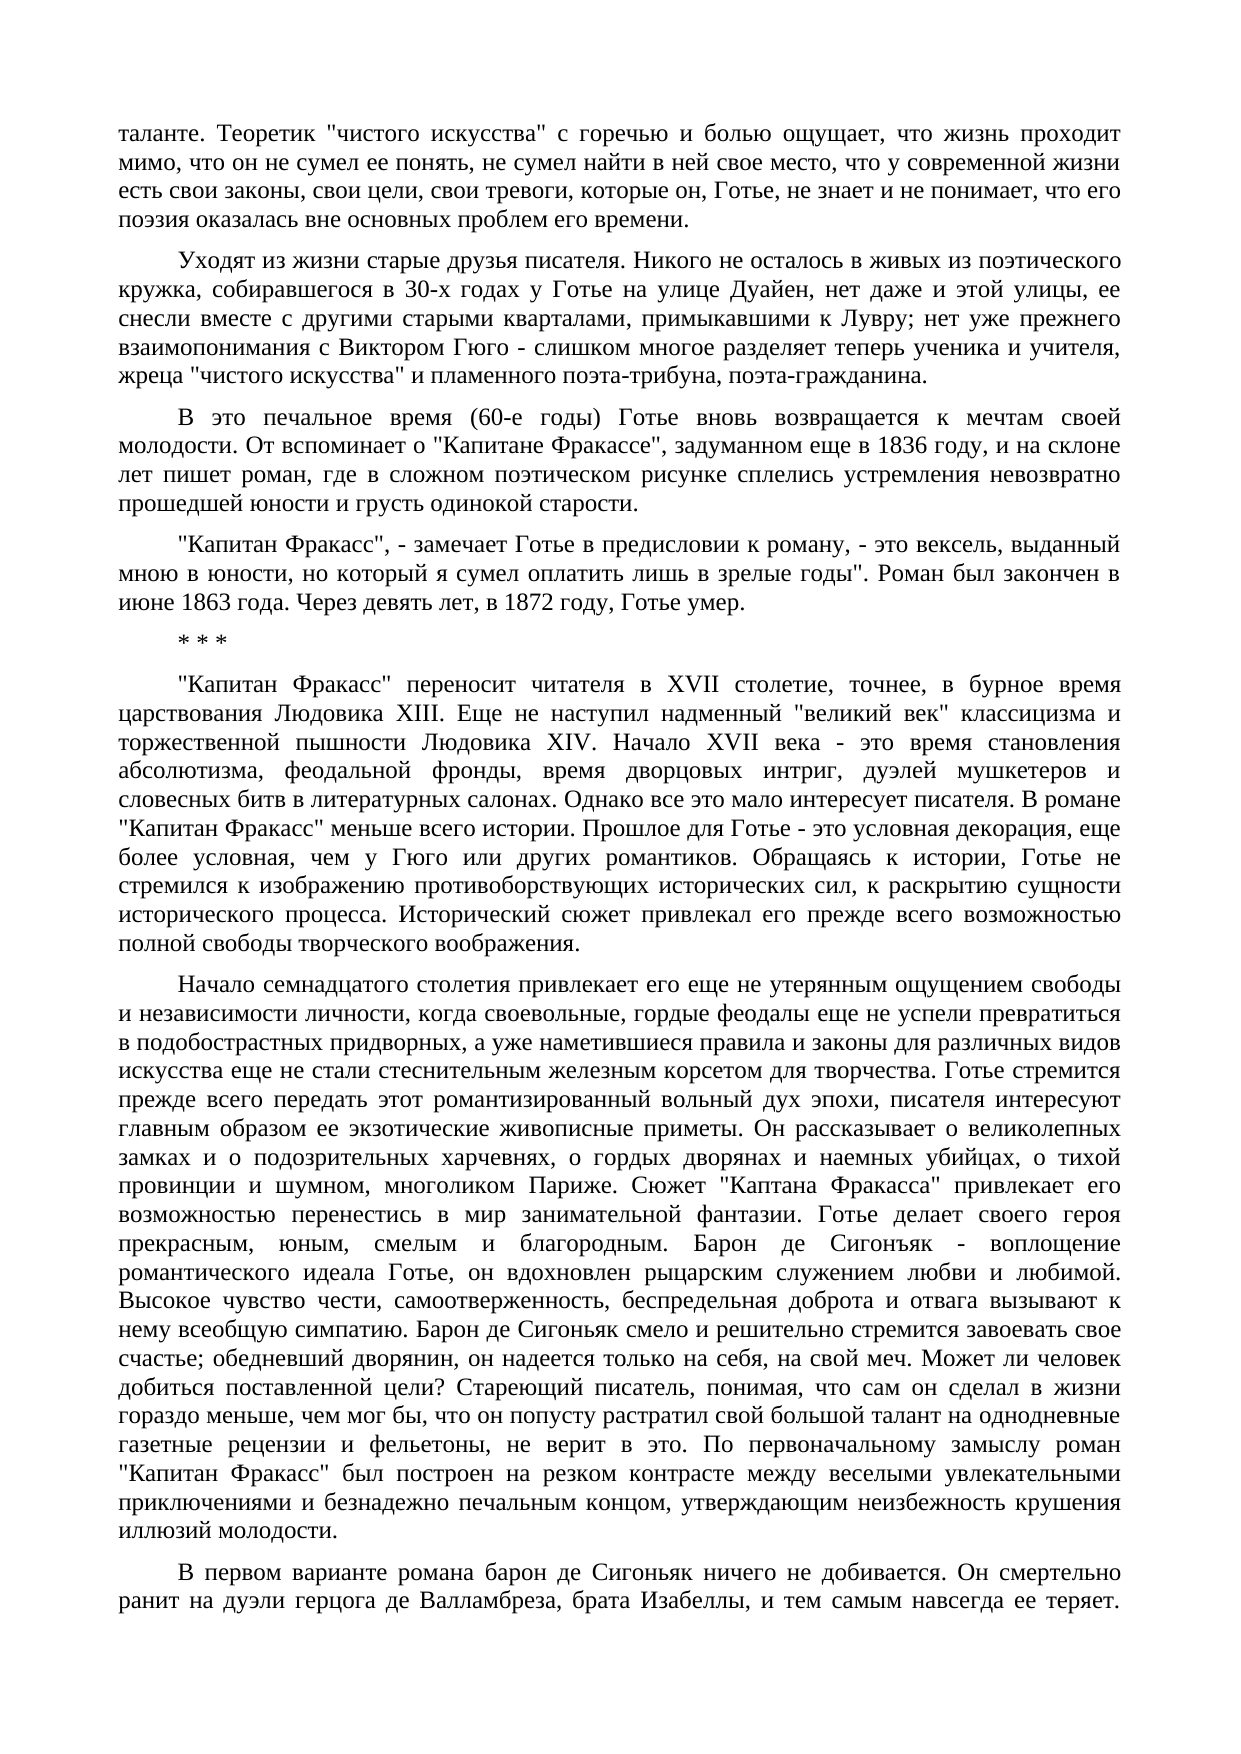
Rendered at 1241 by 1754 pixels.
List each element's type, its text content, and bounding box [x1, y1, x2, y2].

text В это печальное время (60-е годы) Готье вновь возвращается к мечтам своей молодости. От вспоминает о "Капитане Фракассе", задуманном еще в 1836 году, и на склоне лет пишет роман, где в сложном поэтическом рисунке сплелись устремления невозвратно прошедшей юности и грусть одинокой старости. [118, 402, 1122, 517]
text "Капитан Фракасс", - замечает Готье в предисловии к роману, - это вексель, выданный мною в юности, но который я сумел оплатить лишь в зрелые годы". Роман был закончен в июне 1863 года. Через девять лет, в 1872 году, Готье умер. [118, 529, 1122, 616]
text "Капитан Фракасс" переносит читателя в XVII столетие, точнее, в бурное время царствования Людовика ХIII. Еще не наступил надменный "великий век" классицизма и торжественной пышности Людовика XIV. Начало XVII века - это время становления абсолютизма, феодальной фронды, время дворцовых интриг, дуэлей мушкетеров и словесных битв в литературных салонах. Однако все это мало интересует писателя. В романе "Капитан Фракасс" меньше всего истории. Прошлое для Готье - это условная декорация, еще более условная, чем у Гюго или других романтиков. Обращаясь к истории, Готье не стремился к изображению противоборствующих исторических сил, к раскрытию сущности исторического процесса. Исторический сюжет привлекал его прежде всего возможностью полной свободы творческого воображения. [118, 669, 1122, 957]
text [118, 1557, 1122, 1614]
text Начало семнадцатого столетия привлекает его еще не утерянным ощущением свободы и независимости личности, когда своевольные, гордые феодалы еще не успели превратиться в подобострастных придворных, а уже наметившиеся правила и законы для различных видов искусства еще не стали стеснительным железным корсетом для творчества. Готье стремится прежде всего передать этот романтизированный вольный дух эпохи, писателя интересуют главным образом ее экзотические живописные приметы. Он рассказывает о великолепных замках и о подозрительных харчевнях, о гордых дворянах и наемных убийцах, о тихой провинции и шумном, многоликом Париже. Сюжет "Каптана Фракасса" привлекает его возможностью перенестись в мир занимательной фантазии. Готье делает своего героя прекрасным, юным, смелым и благородным. Барон де Сигонъяк - воплощение романтического идеала Готье, он вдохновлен рыцарским служением любви и любимой. Высокое чувство чести, самоотверженность, беспредельная доброта и отвага вызывают к нему всеобщую симпатию. Барон де Сигоньяк смело и решительно стремится завоевать свое счастье; обедневший дворянин, он надеется только на себя, на свой меч. Может ли человек добиться поставленной цели? Стареющий писатель, понимая, что сам он сделал в жизни гораздо меньше, чем мог бы, что он попусту растратил свой большой талант на однодневные газетные рецензии и фельетоны, не верит в это. По первоначальному замыслу роман "Капитан Фракасс" был построен на резком контрасте между веселыми увлекательными приключениями и безнадежно печальным концом, утверждающим неизбежность крушения иллюзий молодости. [118, 969, 1122, 1544]
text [118, 118, 1122, 233]
text Уходят из жизни старые друзья писателя. Никого не осталось в живых из поэтического кружка, собиравшегося в 30-х годах у Готье на улице Дуайен, нет даже и этой улицы, ее снесли вместе с другими старыми кварталами, примыкавшими к Лувру; нет уже прежнего взаимопонимания с Виктором Гюго - слишком многое разделяет теперь ученика и учителя, жреца "чистого искусства" и пламенного поэта-трибуна, поэта-гражданина. [118, 246, 1122, 389]
text * * * [118, 628, 1122, 657]
